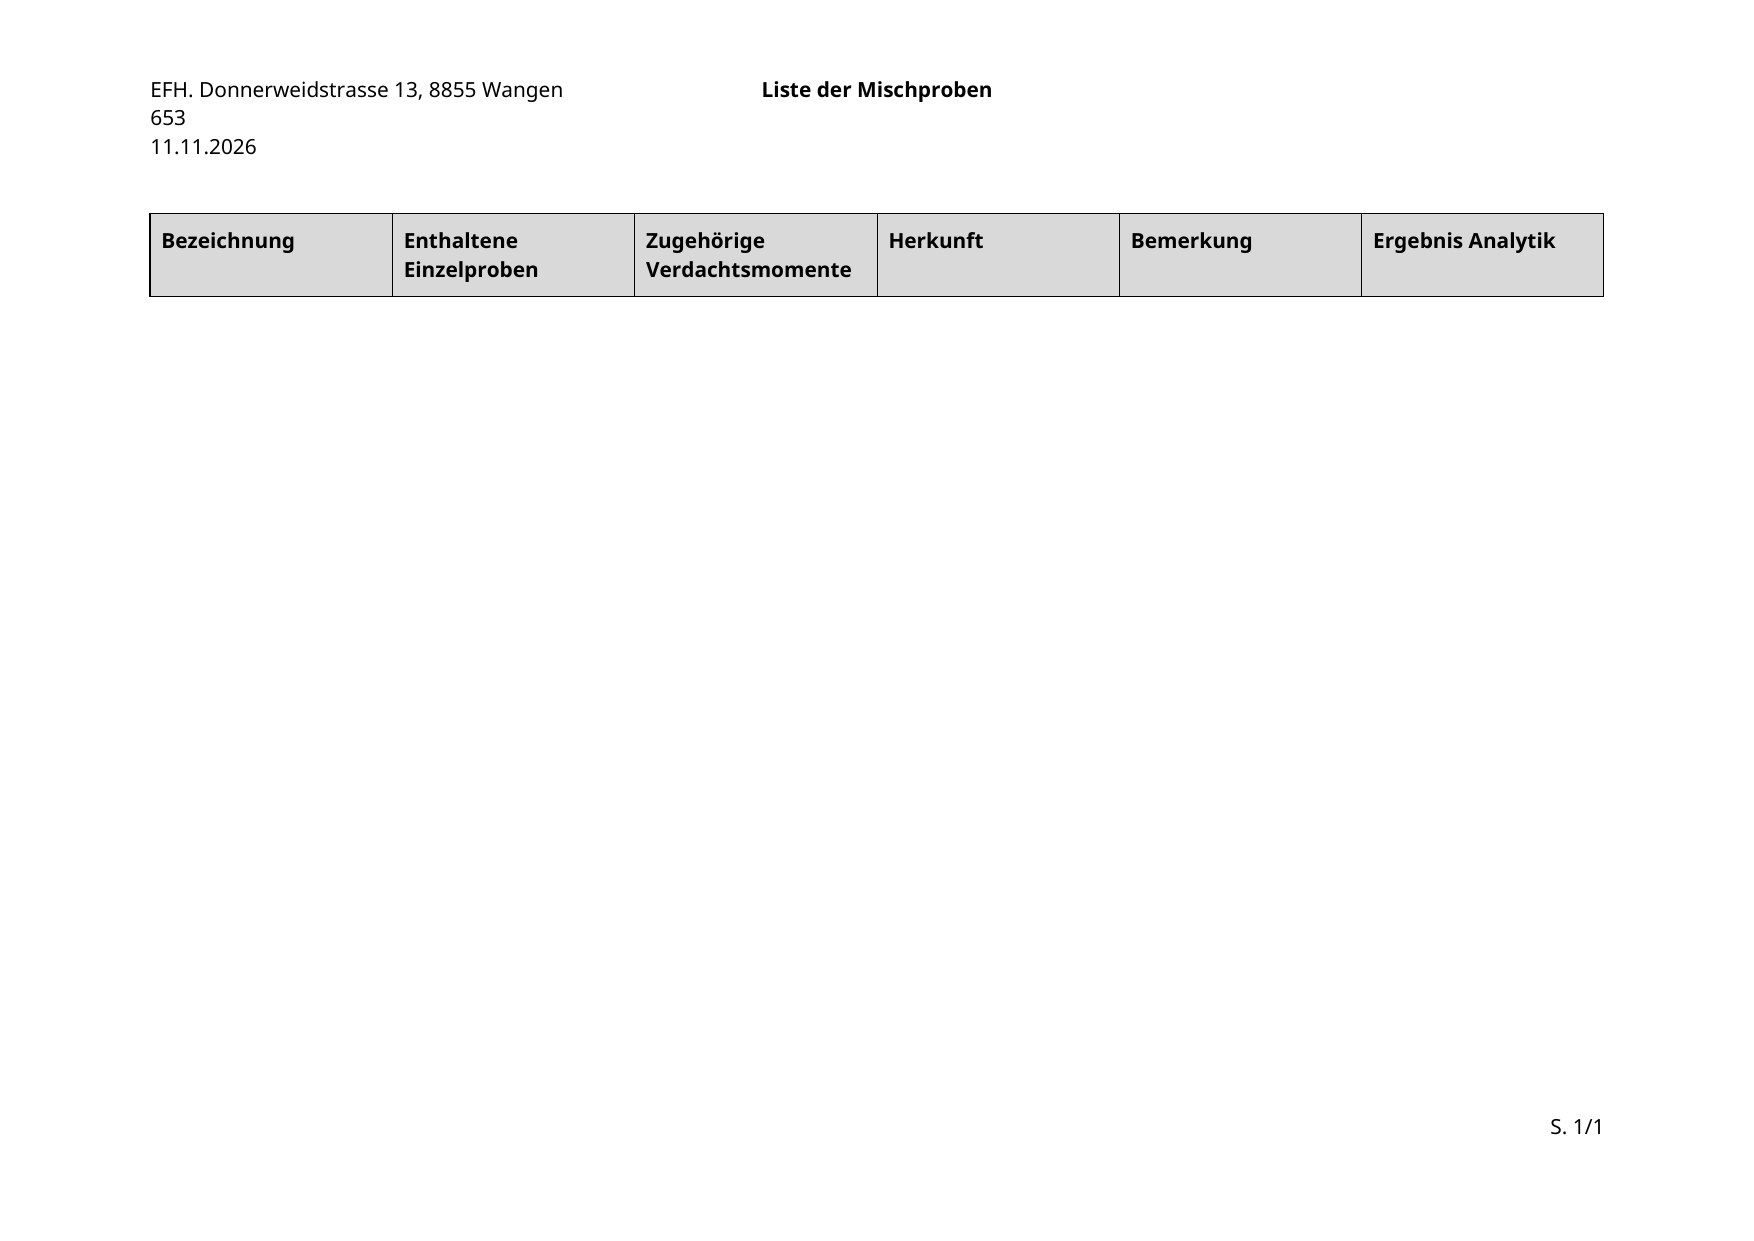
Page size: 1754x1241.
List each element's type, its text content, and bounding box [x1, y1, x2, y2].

table_header Bezeichnung [151, 214, 392, 296]
table_header Bemerkung [1120, 214, 1361, 296]
table_header Enthaltene Einzelproben [393, 214, 634, 296]
table_header Zugehörige Verdachtsmomente [635, 214, 877, 296]
table_header Ergebnis Analytik [1362, 214, 1603, 296]
table_header Herkunft [878, 214, 1119, 296]
